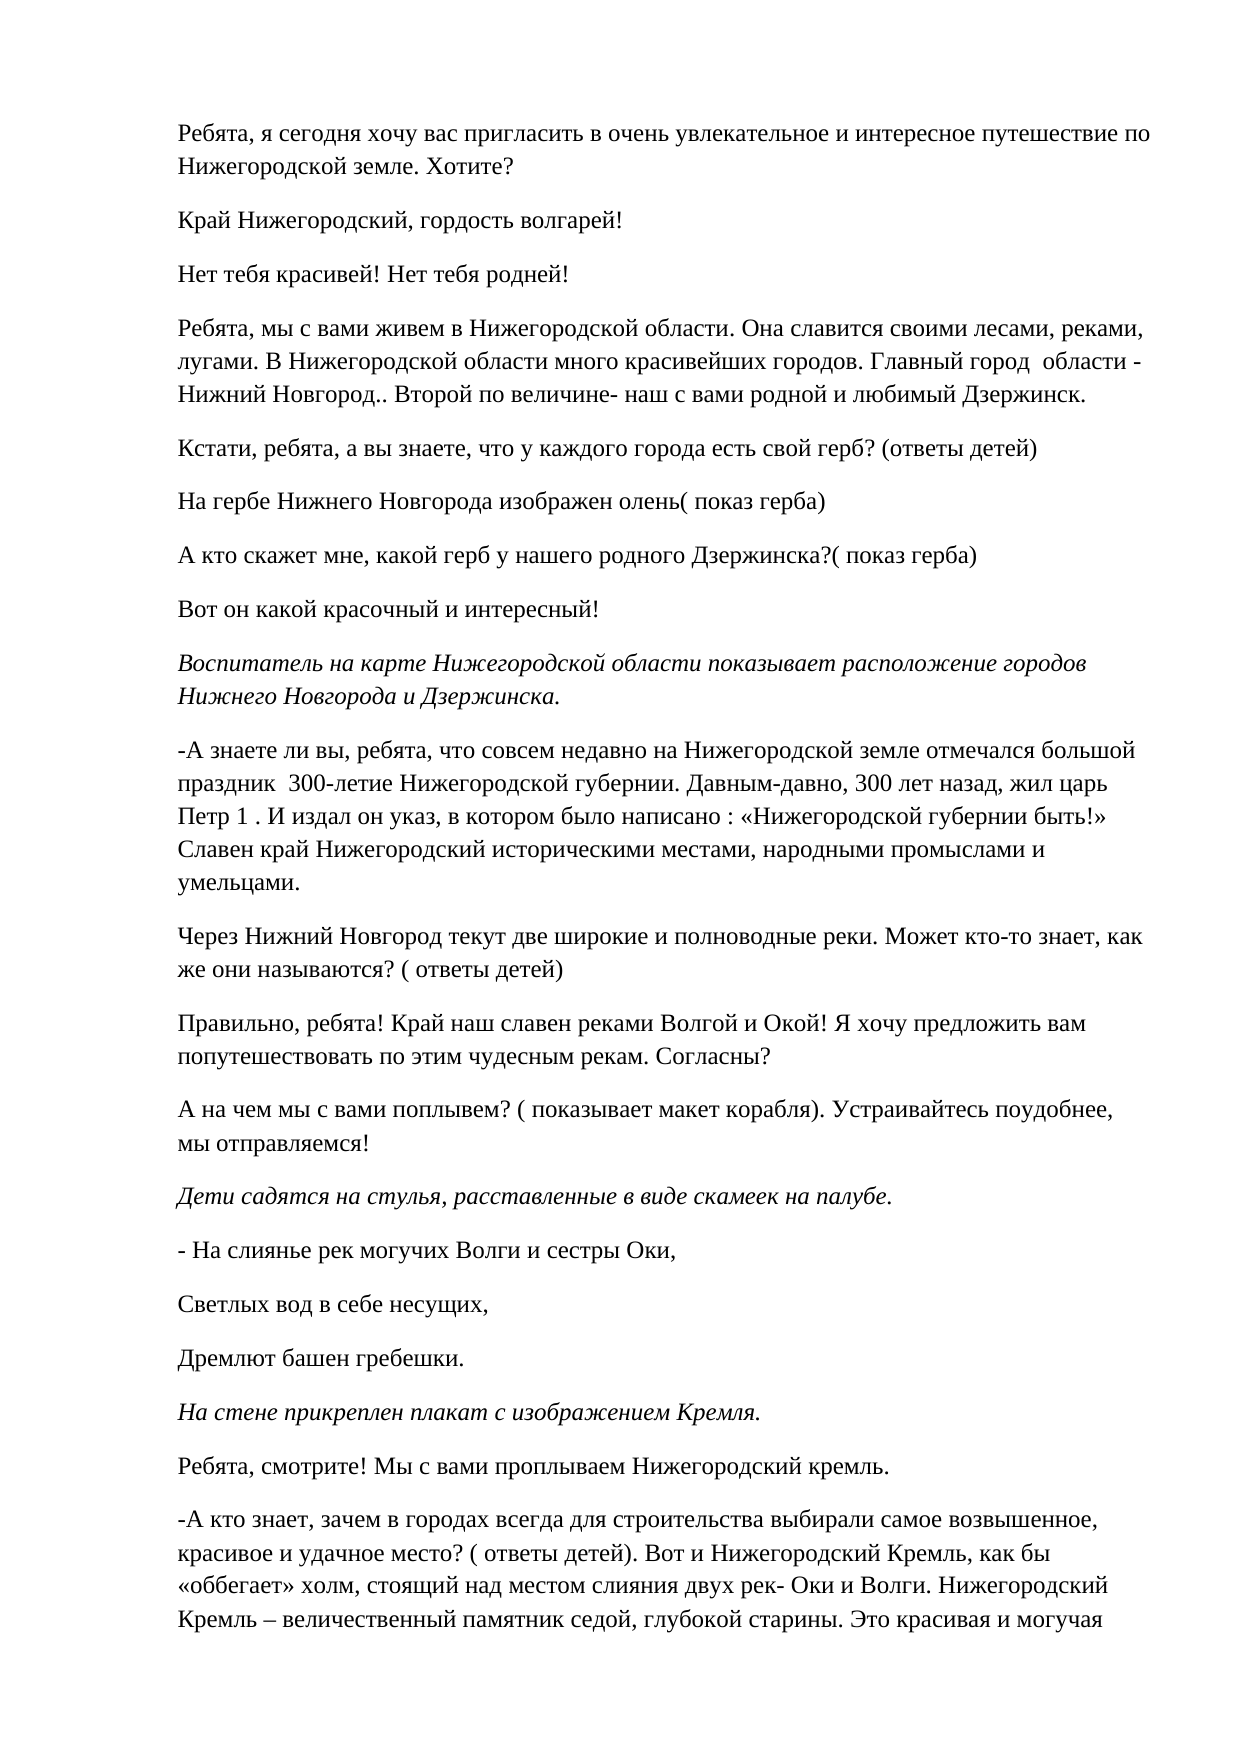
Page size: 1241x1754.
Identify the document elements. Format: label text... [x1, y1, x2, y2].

text А на чем мы с вами поплывем? ( показывает макет корабля). Устраивайтесь поудобнее, мы отправляемся! [177, 1094, 1152, 1156]
text Дремлют башен гребешки. [177, 1343, 1152, 1372]
text Ребята, мы с вами живем в Нижегородской области. Она славится своими лесами, реками, лугами. В Нижегородской области много красивейших городов. Главный город области - Нижний Новгород.. Второй по величине- наш с вами родной и любимый Дзержинск. [177, 313, 1152, 407]
text Нет тебя красивей! Нет тебя родней! [177, 259, 1152, 288]
text Вот он какой красочный и интересный! [177, 594, 1152, 623]
text Ребята, я сегодня хочу вас пригласить в очень увлекательное и интересное путешествие по Нижегородской земле. Хотите? [177, 118, 1152, 180]
text Край Нижегородский, гордость волгарей! [177, 205, 1152, 234]
text - На слиянье рек могучих Волги и сестры Оки, [177, 1235, 1152, 1264]
text Кстати, ребята, а вы знаете, что у каждого города есть свой герб? (ответы детей) [177, 433, 1152, 461]
text Светлых вод в себе несущих, [177, 1289, 1152, 1318]
text -А знаете ли вы, ребята, что совсем недавно на Нижегородской земле отмечался большой праздник 300-летие Нижегородской губернии. Давным-давно, 300 лет назад, жил царь Петр 1 . И издал он указ, в котором было написано : «Нижегородской губернии быть!» Славен край Нижегородский историческими местами, народными промыслами и умельцами. [177, 735, 1152, 896]
text Через Нижний Новгород текут две широкие и полноводные реки. Может кто-то знает, как же они называются? ( ответы детей) [177, 921, 1152, 983]
text На гербе Нижнего Новгорода изображен олень( показ герба) [177, 486, 1152, 515]
text На стене прикреплен плакат с изображением Кремля. [177, 1397, 1152, 1426]
text Воспитатель на карте Нижегородской области показывает расположение городов Нижнего Новгорода и Дзержинска. [177, 648, 1152, 710]
text Правильно, ребята! Край наш славен реками Волгой и Окой! Я хочу предложить вам попутешествовать по этим чудесным рекам. Согласны? [177, 1008, 1152, 1069]
text Ребята, смотрите! Мы с вами проплываем Нижегородский кремль. [177, 1451, 1152, 1479]
text Дети садятся на стулья, расставленные в виде скамеек на палубе. [177, 1181, 1152, 1210]
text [177, 1504, 1152, 1632]
text А кто скажет мне, какой герб у нашего родного Дзержинска?( показ герба) [177, 540, 1152, 569]
